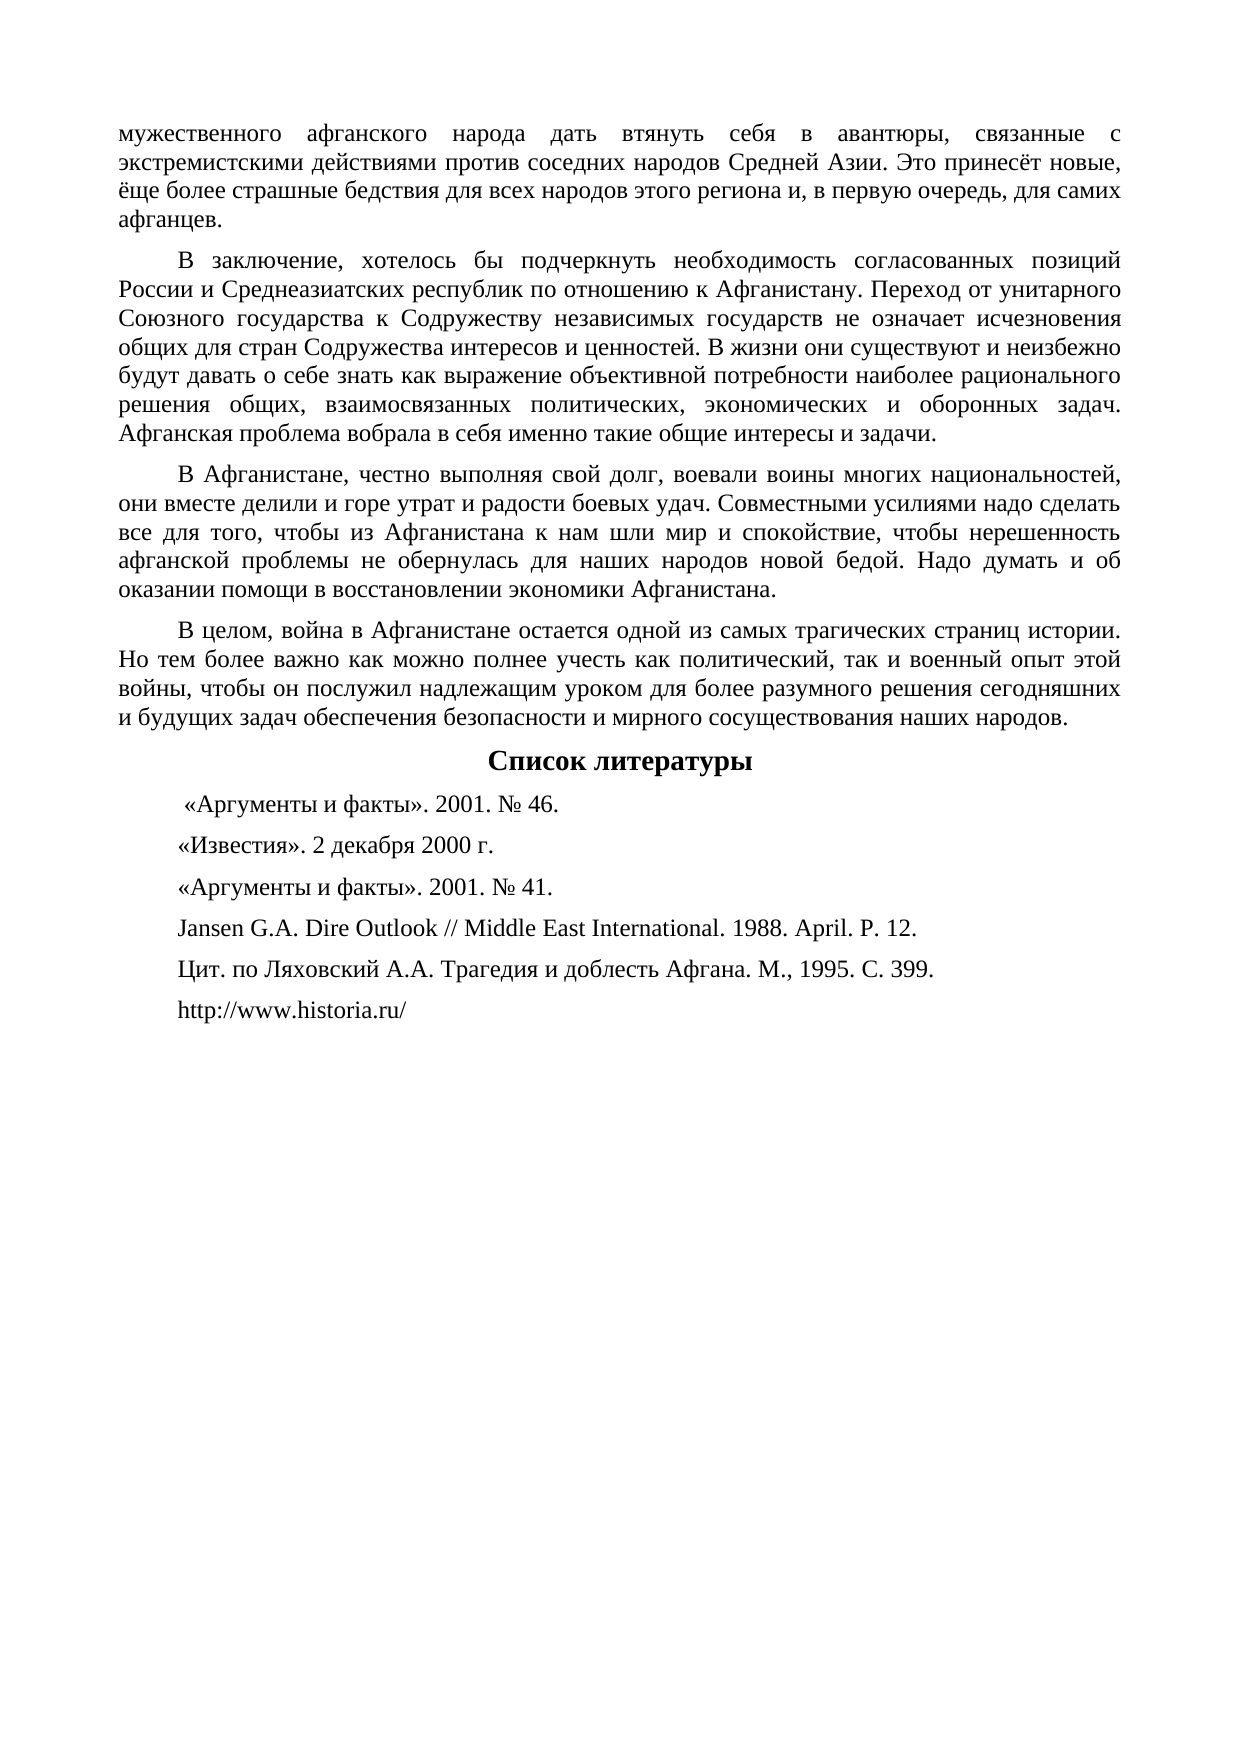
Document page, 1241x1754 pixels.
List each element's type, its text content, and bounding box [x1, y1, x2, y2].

text «Аргументы и факты». 2001. № 41. [118, 872, 1122, 900]
text http://www.historia.ru/ [118, 995, 1122, 1024]
text Список литературы [118, 743, 1122, 777]
text Jansen G.A. Dire Outlook // Middle East International. 1988. April. P. 12. [118, 913, 1122, 942]
text Цит. по Ляховский А.А. Трагедия и доблесть Афгана. М., 1995. С. 399. [118, 954, 1122, 983]
text «Известия». 2 декабря 2000 г. [118, 830, 1122, 859]
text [118, 118, 1122, 233]
text В Афганистане, честно выполняя свой долг, воевали воины многих национальностей, они вместе делили и горе утрат и радости боевых удач. Совместными усилиями надо сделать все для того, чтобы из Афганистана к нам шли мир и спокойствие, чтобы нерешенность афганской проблемы не обернулась для наших народов новой бедой. Надо думать и об оказании помощи в восстановлении экономики Афганистана. [118, 459, 1122, 603]
text В заключение, хотелось бы подчеркнуть необходимость согласованных позиций России и Среднеазиатских республик по отношению к Афганистану. Переход от унитарного Союзного государства к Содружеству независимых государств не означает исчезновения общих для стран Содружества интересов и ценностей. В жизни они существуют и неизбежно будут давать о себе знать как выражение объективной потребности наиболее рационального решения общих, взаимосвязанных политических, экономических и оборонных задач. Афганская проблема вобрала в себя именно такие общие интересы и задачи. [118, 246, 1122, 447]
text В целом, война в Афганистане остается одной из самых трагических страниц истории. Но тем более важно как можно полнее учесть как политический, так и военный опыт этой войны, чтобы он послужил надлежащим уроком для более разумного решения сегодняшних и будущих задач обеспечения безопасности и мирного сосуществования наших народов. [118, 616, 1122, 731]
text «Аргументы и факты». 2001. № 46. [118, 789, 1122, 818]
